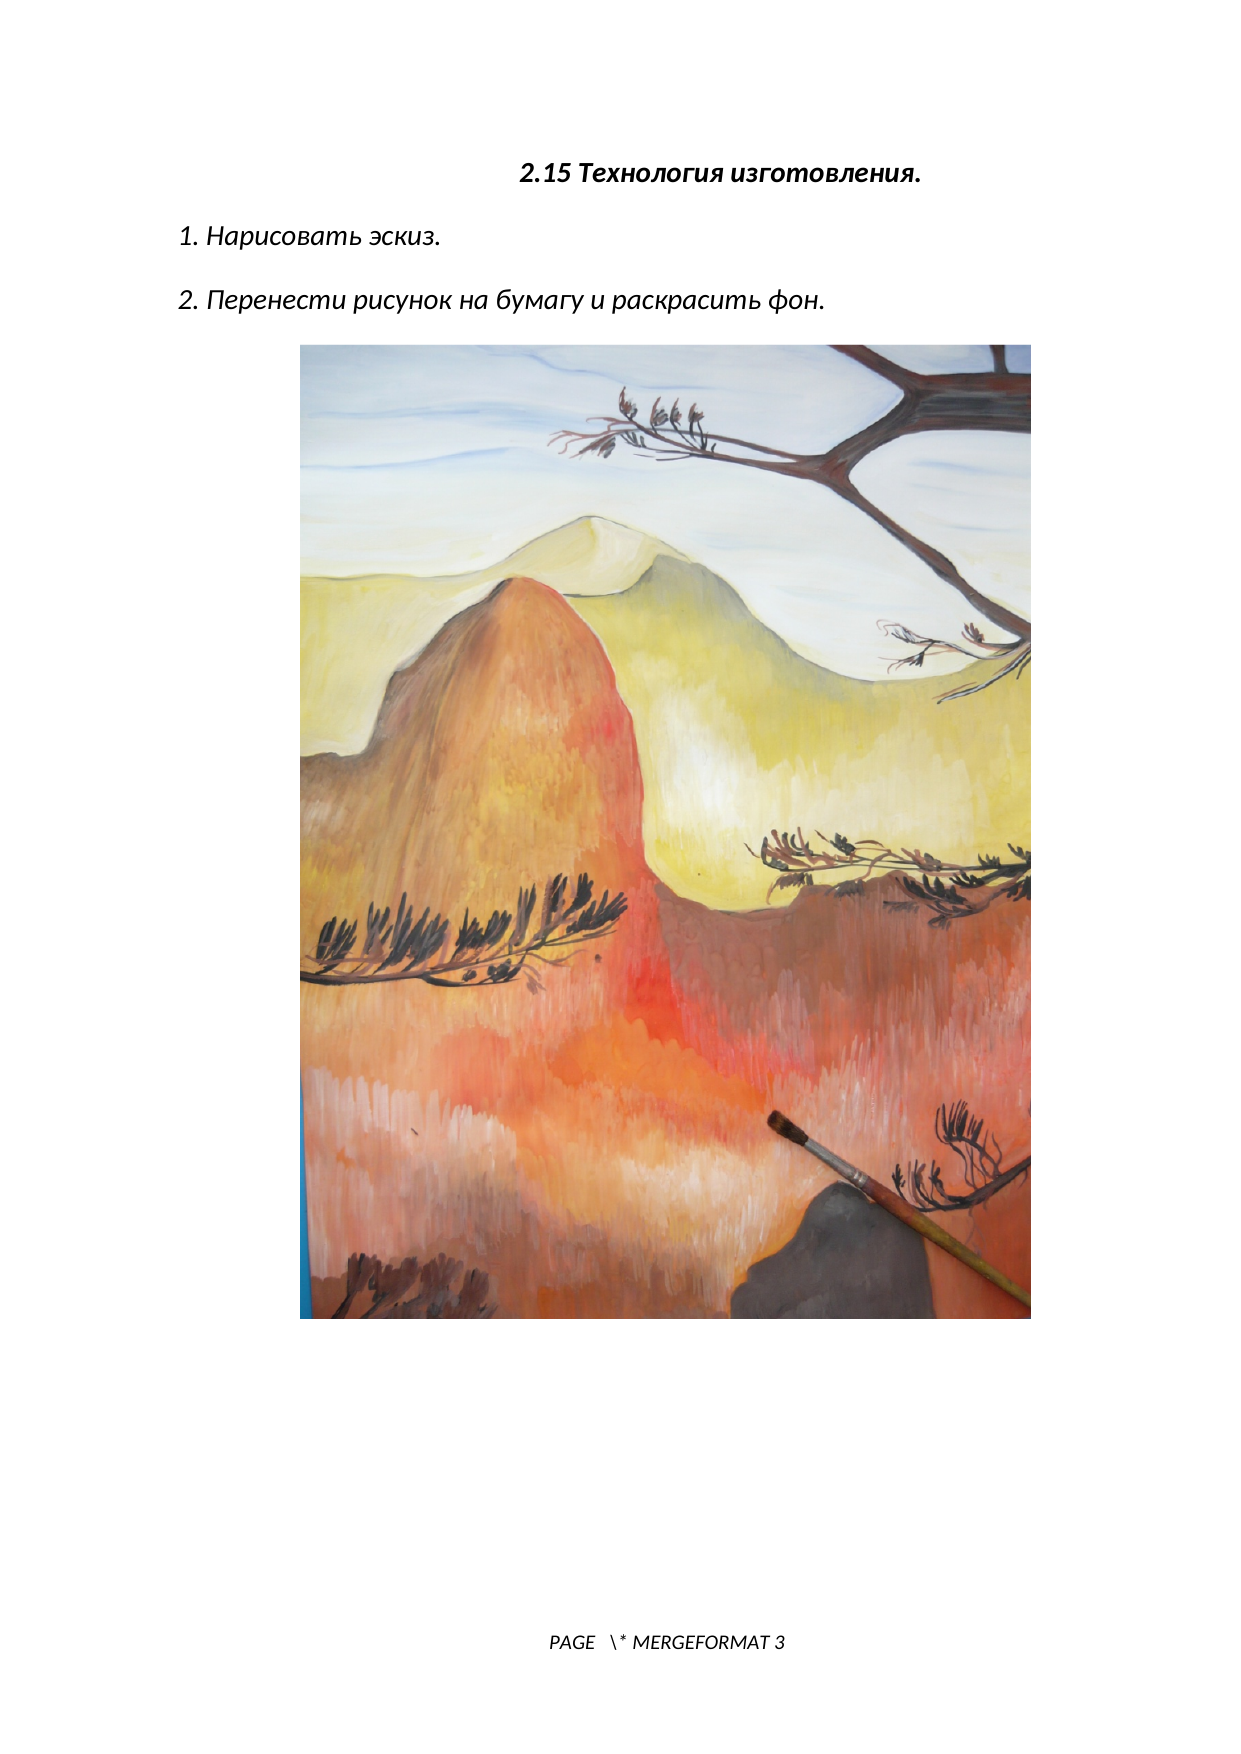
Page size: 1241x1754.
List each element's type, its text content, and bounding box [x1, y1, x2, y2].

text 1. Нарисовать эскиз. [177, 217, 1152, 253]
text 2. Перенести рисунок на бумагу и раскрасить фон. [177, 281, 1152, 316]
list 2.15 Технология изготовления. [290, 154, 1152, 189]
picture [300, 346, 1031, 1318]
